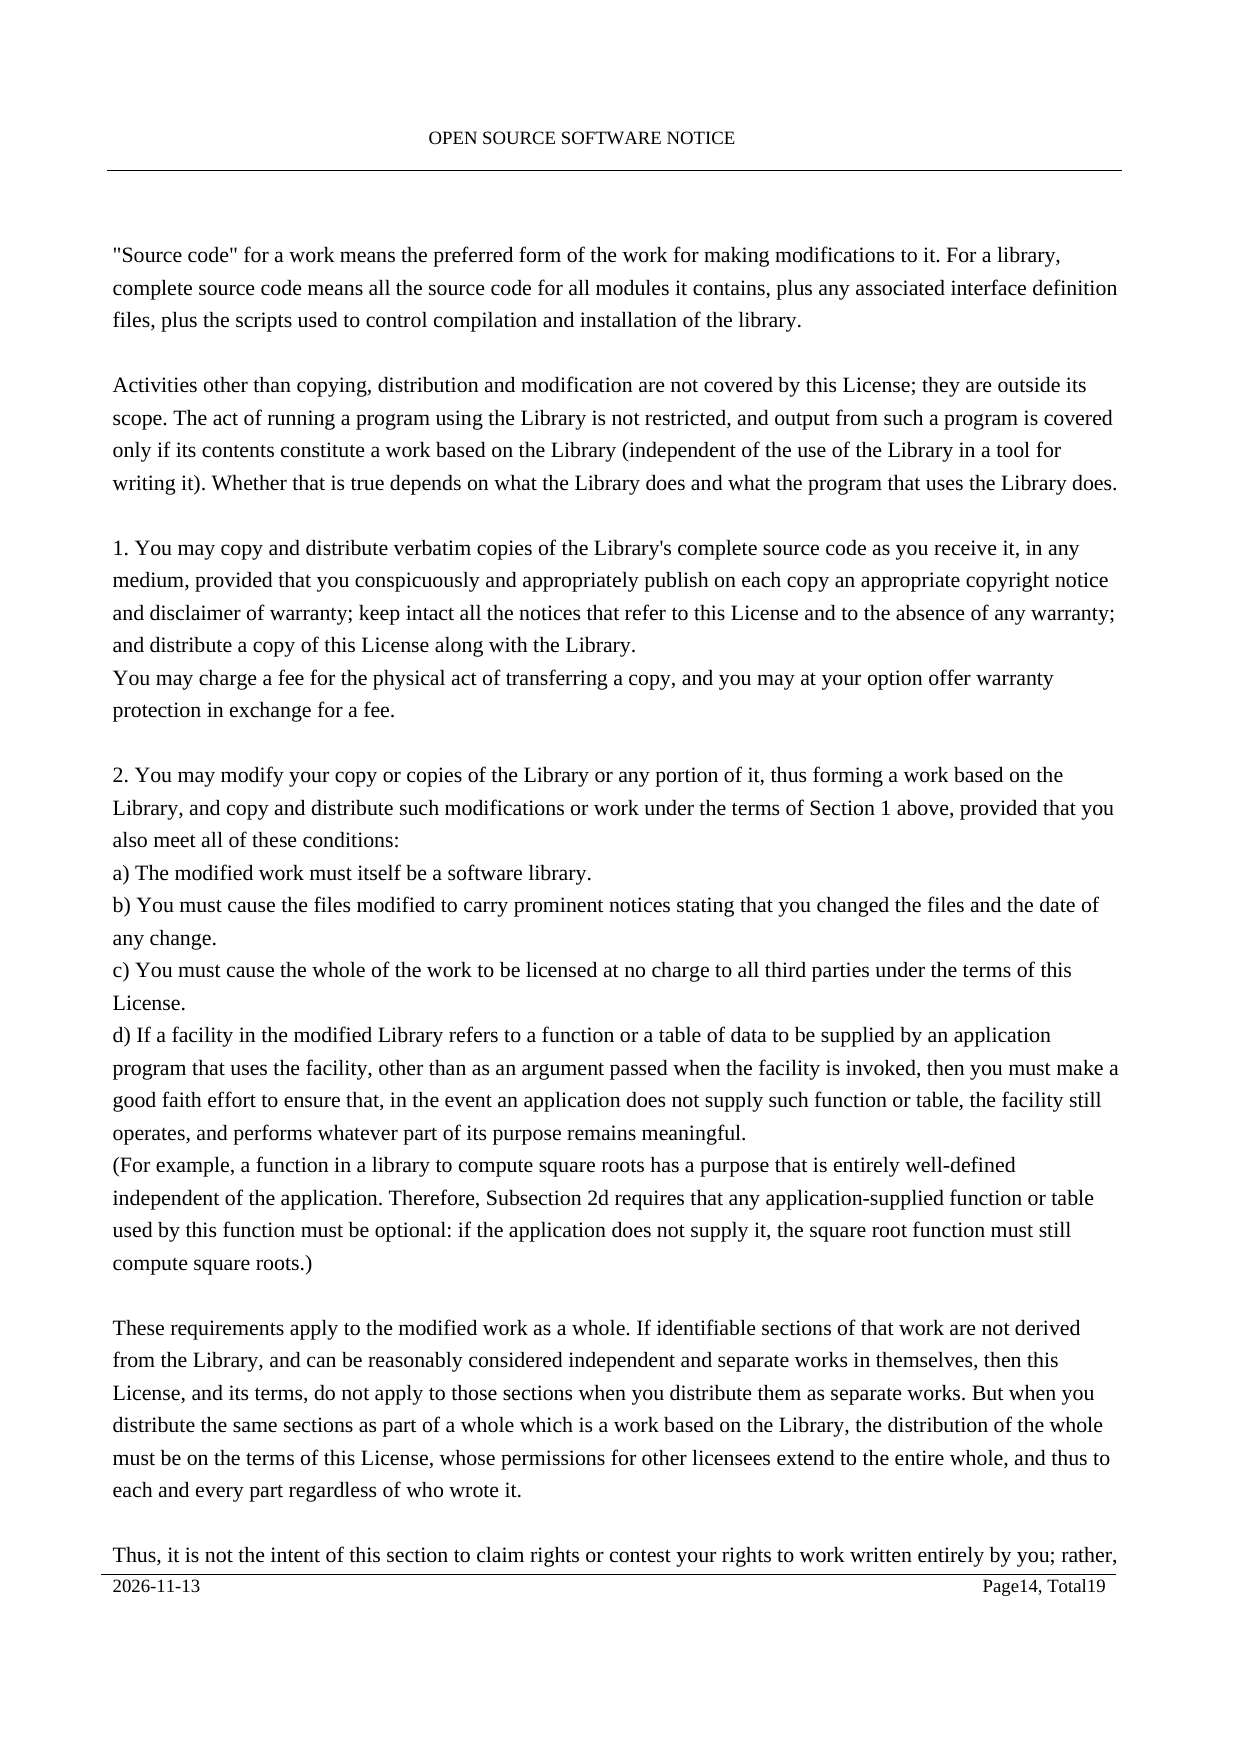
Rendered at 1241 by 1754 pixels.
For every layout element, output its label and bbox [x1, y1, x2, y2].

text [112, 206, 1128, 1571]
